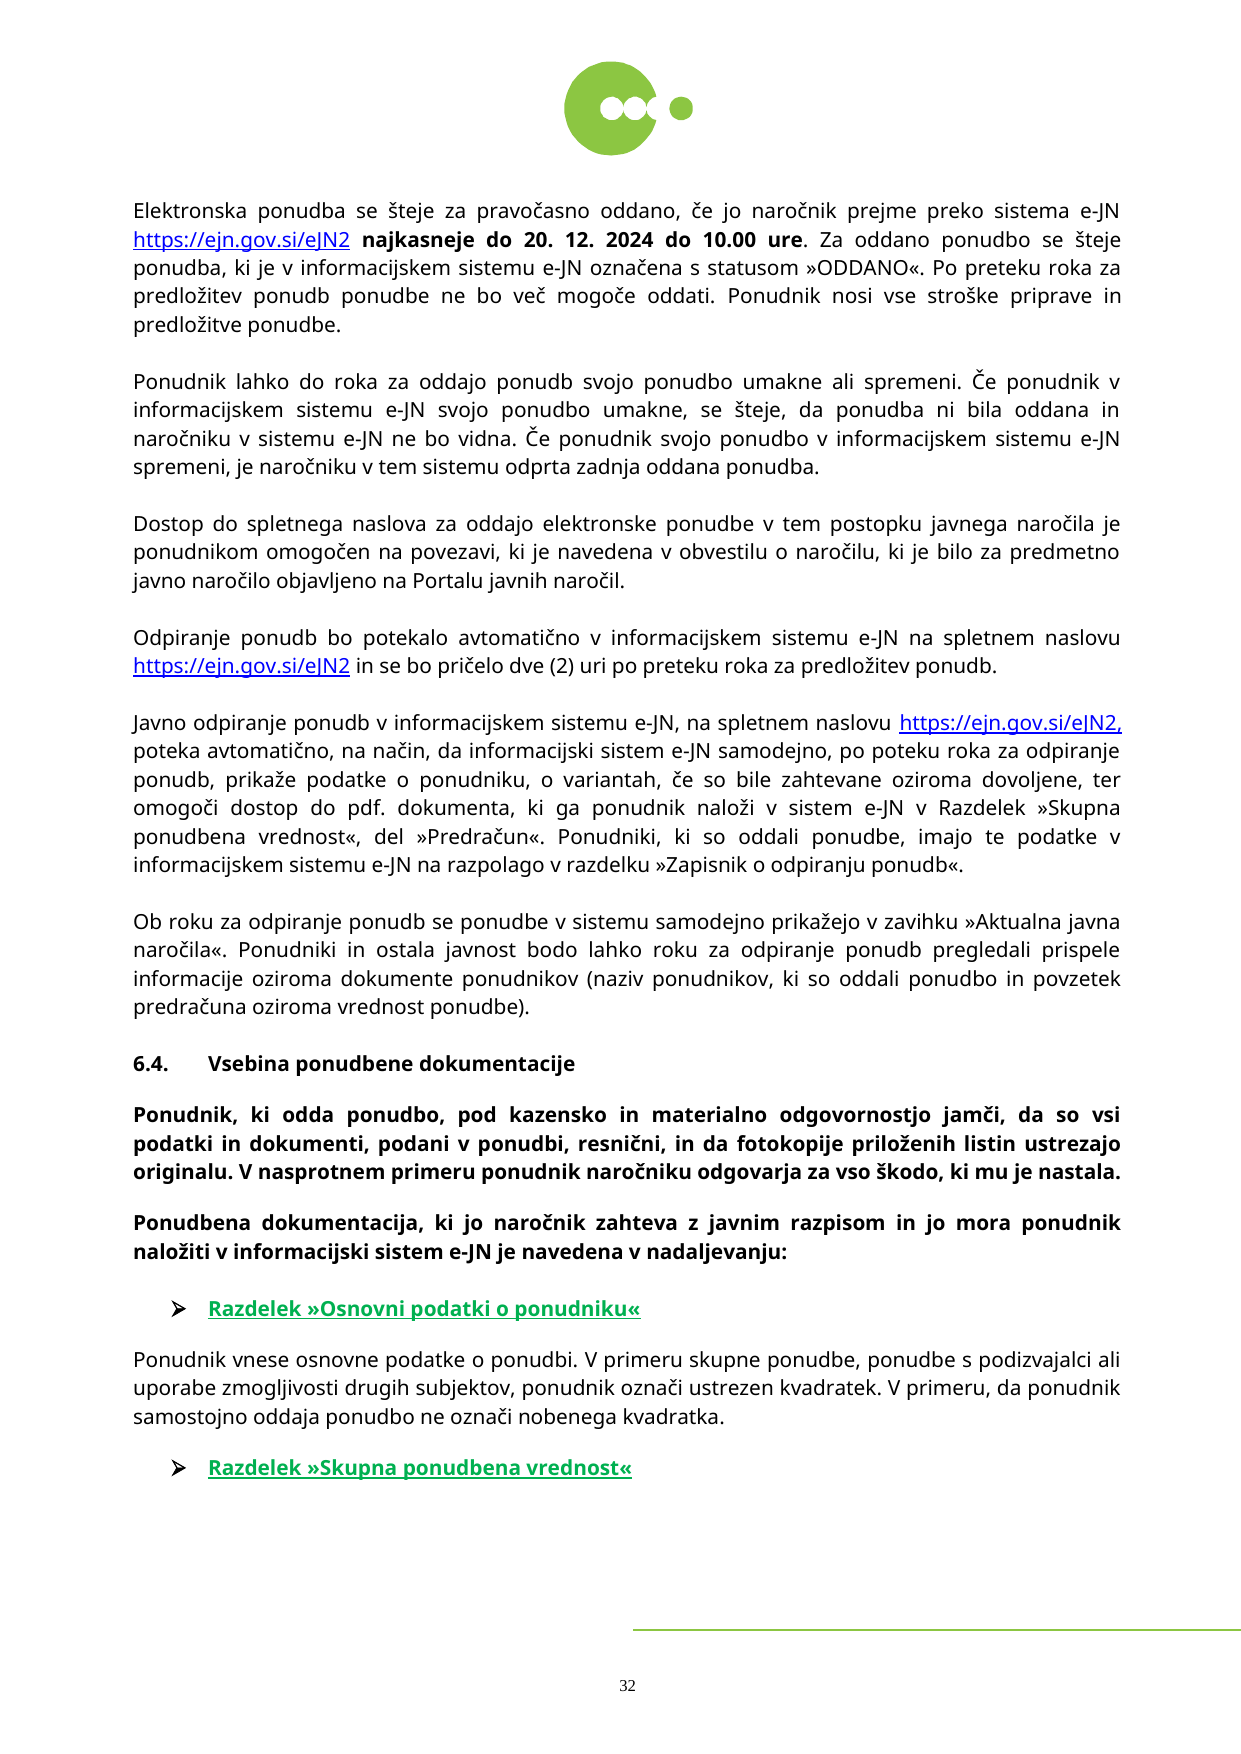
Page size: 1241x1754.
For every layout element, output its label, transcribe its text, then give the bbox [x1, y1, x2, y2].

text Ponudnik, ki odda ponudbo, pod kazensko in materialno odgovornostjo jamči, da so vsi podatki in dokumenti, podani v ponudbi, resnični, in da fotokopije priloženih listin ustrezajo originalu. V nasprotnem primeru ponudnik naročniku odgovarja za vso škodo, ki mu je nastala. [133, 1101, 1122, 1186]
text Odpiranje ponudb bo potekalo avtomatično v informacijskem sistemu e-JN na spletnem naslovu https://ejn.gov.si/eJN2 in se bo pričelo dve (2) uri po preteku roka za predložitev ponudb. [133, 623, 1122, 680]
list Vsebina ponudbene dokumentacije [133, 1049, 1122, 1078]
text Ponudnik vnese osnovne podatke o ponudbi. V primeru skupne ponudbe, ponudbe s podizvajalci ali uporabe zmogljivosti drugih subjektov, ponudnik označi ustrezen kvadratek. V primeru, da ponudnik samostojno oddaja ponudbo ne označi nobenega kvadratka. [133, 1345, 1122, 1430]
text Javno odpiranje ponudb v informacijskem sistemu e-JN, na spletnem naslovu https://ejn.gov.si/eJN2, poteka avtomatično, na način, da informacijski sistem e-JN samodejno, po poteku roka za odpiranje ponudb, prikaže podatke o ponudniku, o variantah, če so bile zahtevane oziroma dovoljene, ter omogoči dostop do pdf. dokumenta, ki ga ponudnik naloži v sistem e-JN v Razdelek »Skupna ponudbena vrednost«, del »Predračun«. Ponudniki, ki so oddali ponudbe, imajo te podatke v informacijskem sistemu e-JN na razpolago v razdelku »Zapisnik o odpiranju ponudb«. [133, 708, 1122, 879]
list Razdelek »Skupna ponudbena vrednost« [170, 1453, 1122, 1481]
text Dostop do spletnega naslova za oddajo elektronske ponudbe v tem postopku javnega naročila je ponudnikom omogočen na povezavi, ki je navedena v obvestilu o naročilu, ki je bilo za predmetno javno naročilo objavljeno na Portalu javnih naročil. [133, 509, 1122, 594]
text Elektronska ponudba se šteje za pravočasno oddano, če jo naročnik prejme preko sistema e-JN https://ejn.gov.si/eJN2 najkasneje do 20. 12. 2024 do 10.00 ure. Za oddano ponudbo se šteje ponudba, ki je v informacijskem sistemu e-JN označena s statusom »ODDANO«. Po preteku roka za predložitev ponudb ponudbe ne bo več mogoče oddati. Ponudnik nosi vse stroške priprave in predložitve ponudbe. [133, 196, 1122, 338]
text Ob roku za odpiranje ponudb se ponudbe v sistemu samodejno prikažejo v zavihku »Aktualna javna naročila«. Ponudniki in ostala javnost bodo lahko roku za odpiranje ponudb pregledali prispele informacije oziroma dokumente ponudnikov (naziv ponudnikov, ki so oddali ponudbo in povzetek predračuna oziroma vrednost ponudbe). [133, 907, 1122, 1021]
text Ponudnik lahko do roka za oddajo ponudb svojo ponudbo umakne ali spremeni. Če ponudnik v informacijskem sistemu e-JN svojo ponudbo umakne, se šteje, da ponudba ni bila oddana in naročniku v sistemu e-JN ne bo vidna. Če ponudnik svojo ponudbo v informacijskem sistemu e-JN spremeni, je naročniku v tem sistemu odprta zadnja oddana ponudba. [133, 367, 1122, 481]
text Ponudbena dokumentacija, ki jo naročnik zahteva z javnim razpisom in jo mora ponudnik naložiti v informacijski sistem e-JN je navedena v nadaljevanju: [133, 1208, 1122, 1265]
list Razdelek »Osnovni podatki o ponudniku« [170, 1294, 1122, 1322]
